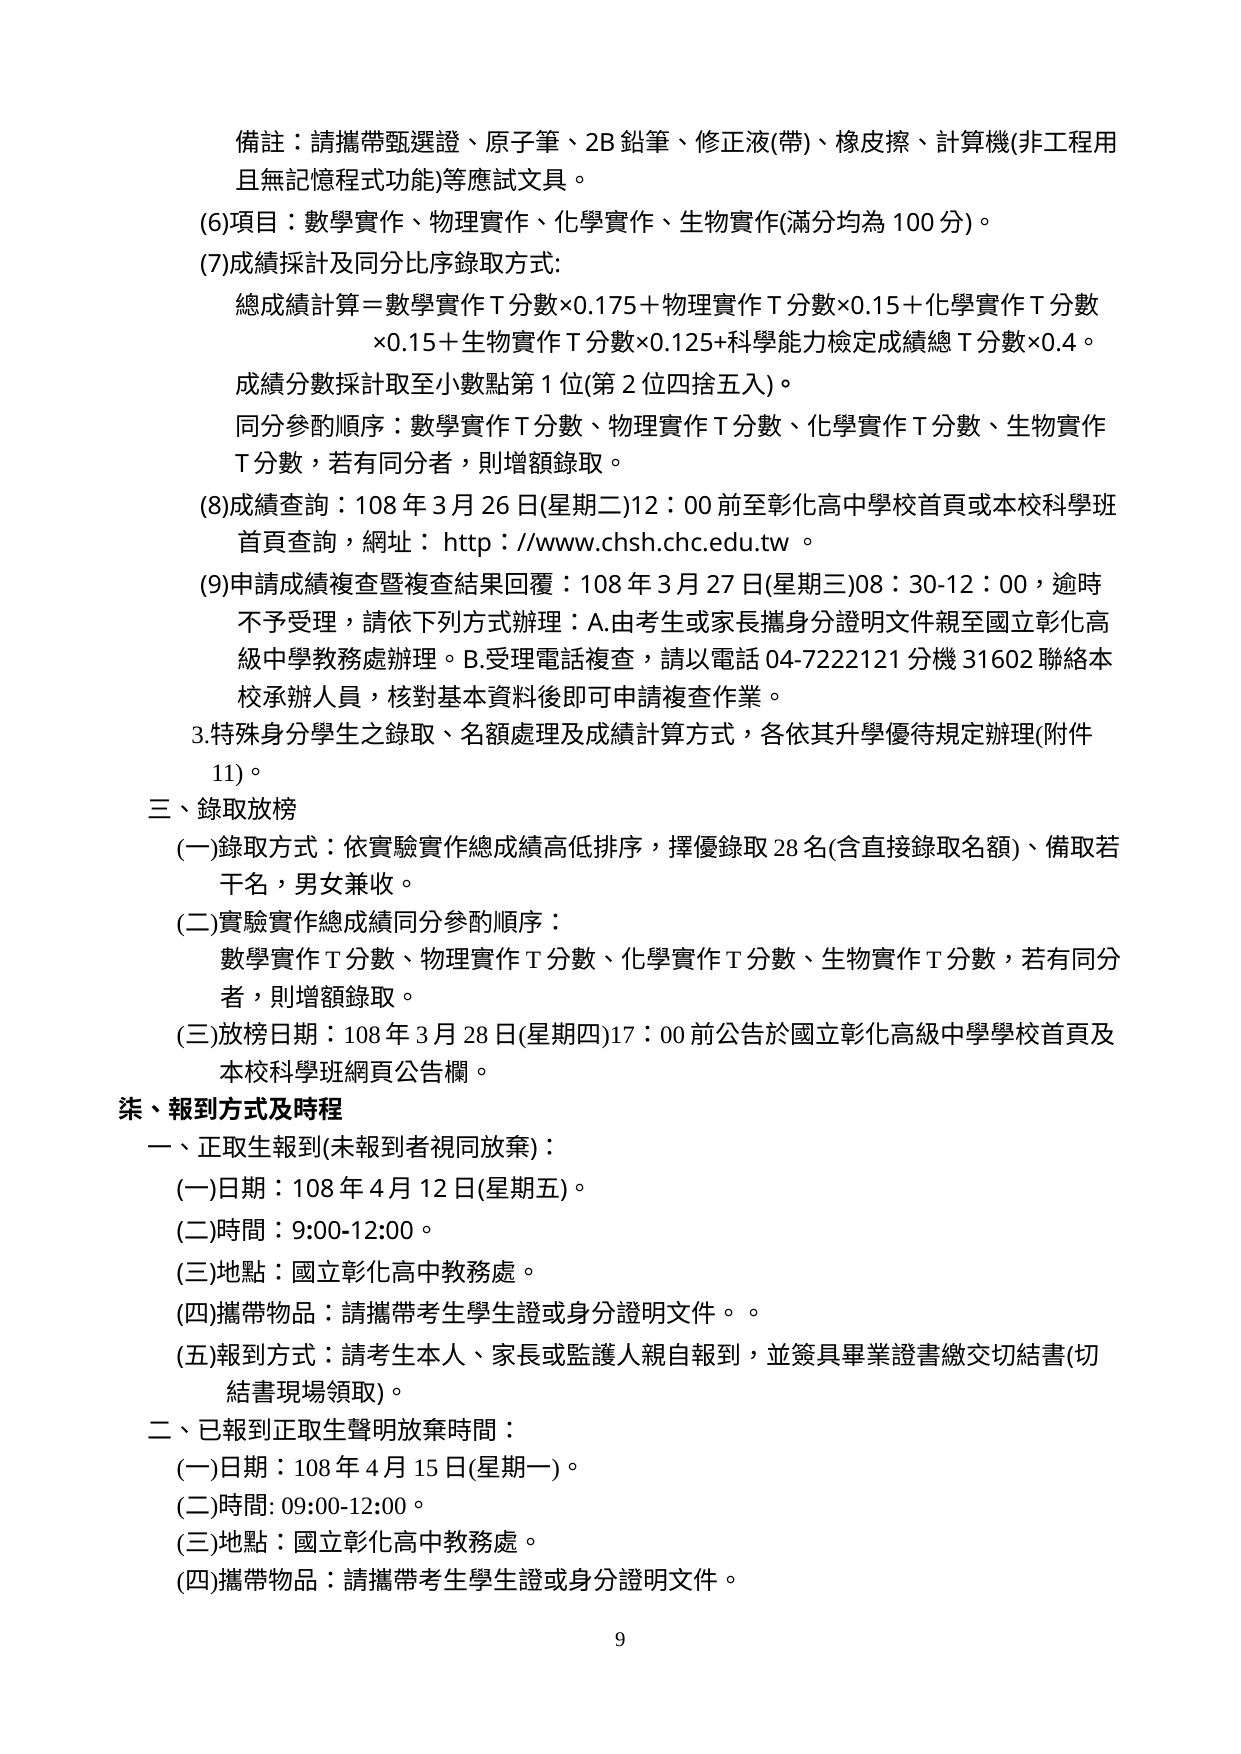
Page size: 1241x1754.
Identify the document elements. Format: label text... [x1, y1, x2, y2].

text (三)放榜日期：108年3月28日(星期四)17：00前公告於國立彰化高級中學學校首頁及本校科學班網頁公告欄。 [176, 1014, 1122, 1089]
text 總成績計算＝數學實作T分數×0.175＋物理實作T分數×0.15＋化學實作T分數×0.15＋生物實作T分數×0.125+科學能力檢定成績總T分數×0.4。 [235, 285, 1122, 360]
text (二)實驗實作總成績同分參酌順序： [176, 901, 1122, 939]
text (8)成績查詢：108年3月26日(星期二)12：00前至彰化高中學校首頁或本校科學班首頁查詢，網址： http：//www.chsh.chc.edu.tw 。 [200, 485, 1122, 560]
text (五)報到方式：請考生本人、家長或監護人親自報到，並簽具畢業證書繳交切結書(切結書現場領取)。 [176, 1335, 1122, 1410]
text 二、已報到正取生聲明放棄時間： [147, 1410, 1122, 1447]
text 同分參酌順序：數學實作T分數、物理實作T分數、化學實作T分數、生物實作T分數，若有同分者，則增額錄取。 [235, 406, 1122, 481]
text 備註：請攜帶甄選證、原子筆、2B鉛筆、修正液(帶)、橡皮擦、計算機(非工程用且無記憶程式功能)等應試文具。 [235, 122, 1122, 197]
text (四)攜帶物品：請攜帶考生學生證或身分證明文件。 [176, 1560, 1122, 1597]
text 三、錄取放榜 [147, 789, 1122, 826]
text (二)時間: 09:00-12:00。 [176, 1485, 1122, 1522]
text 成績分數採計取至小數點第1位(第2位四捨五入)。 [235, 364, 1122, 401]
text (7)成績採計及同分比序錄取方式: [200, 243, 1122, 281]
text 一、正取生報到(未報到者視同放棄)： [147, 1126, 1122, 1164]
text (三)地點：國立彰化高中教務處。 [176, 1251, 1122, 1289]
text (一)錄取方式：依實驗實作總成績高低排序，擇優錄取28名(含直接錄取名額)、備取若干名，男女兼收。 [176, 826, 1122, 901]
text 柒、報到方式及時程 [118, 1089, 1122, 1126]
text 數學實作T分數、物理實作T分數、化學實作T分數、生物實作T分數，若有同分者，則增額錄取。 [220, 939, 1122, 1014]
text (9)申請成績複查暨複查結果回覆：108年3月27日(星期三)08：30-12：00，逾時不予受理，請依下列方式辦理：A.由考生或家長攜身分證明文件親至國立彰化高級中學教務處辦理。B.受理電話複查，請以電話04-7222121分機31602聯絡本校承辦人員，核對基本資料後即可申請複查作業。 [200, 564, 1122, 714]
text (四)攜帶物品：請攜帶考生學生證或身分證明文件。。 [176, 1293, 1122, 1331]
text (6)項目：數學實作、物理實作、化學實作、生物實作(滿分均為100分)。 [200, 201, 1122, 239]
text (二)時間：9:00-12:00。 [176, 1210, 1122, 1247]
text 3.特殊身分學生之錄取、名額處理及成績計算方式，各依其升學優待規定辦理(附件11)。 [191, 714, 1122, 789]
text (一)日期：108年4月15日(星期一)。 [176, 1447, 1122, 1485]
text (三)地點：國立彰化高中教務處。 [176, 1522, 1122, 1560]
text (一)日期：108年4月12日(星期五)。 [176, 1168, 1122, 1206]
